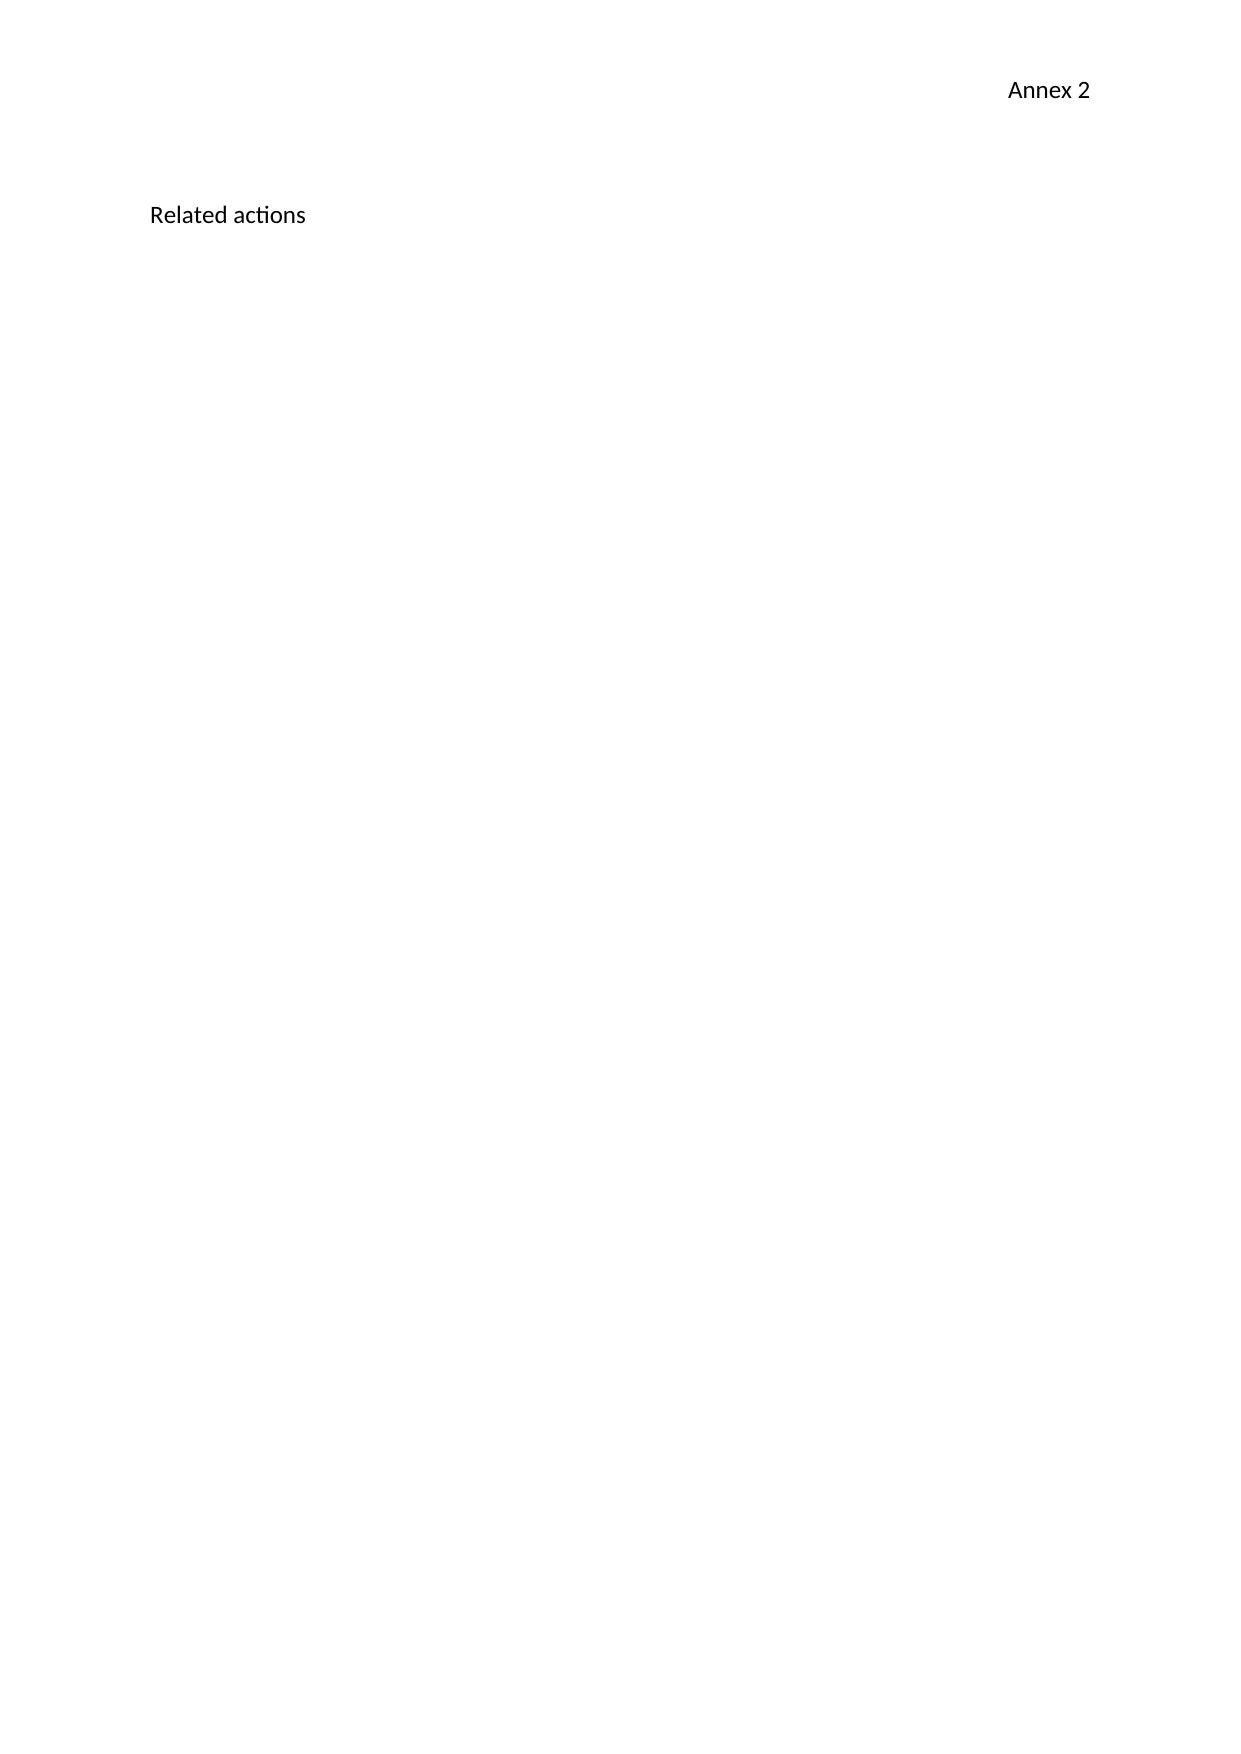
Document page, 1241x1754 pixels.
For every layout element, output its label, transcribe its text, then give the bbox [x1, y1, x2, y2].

text Related actions [150, 199, 1090, 230]
